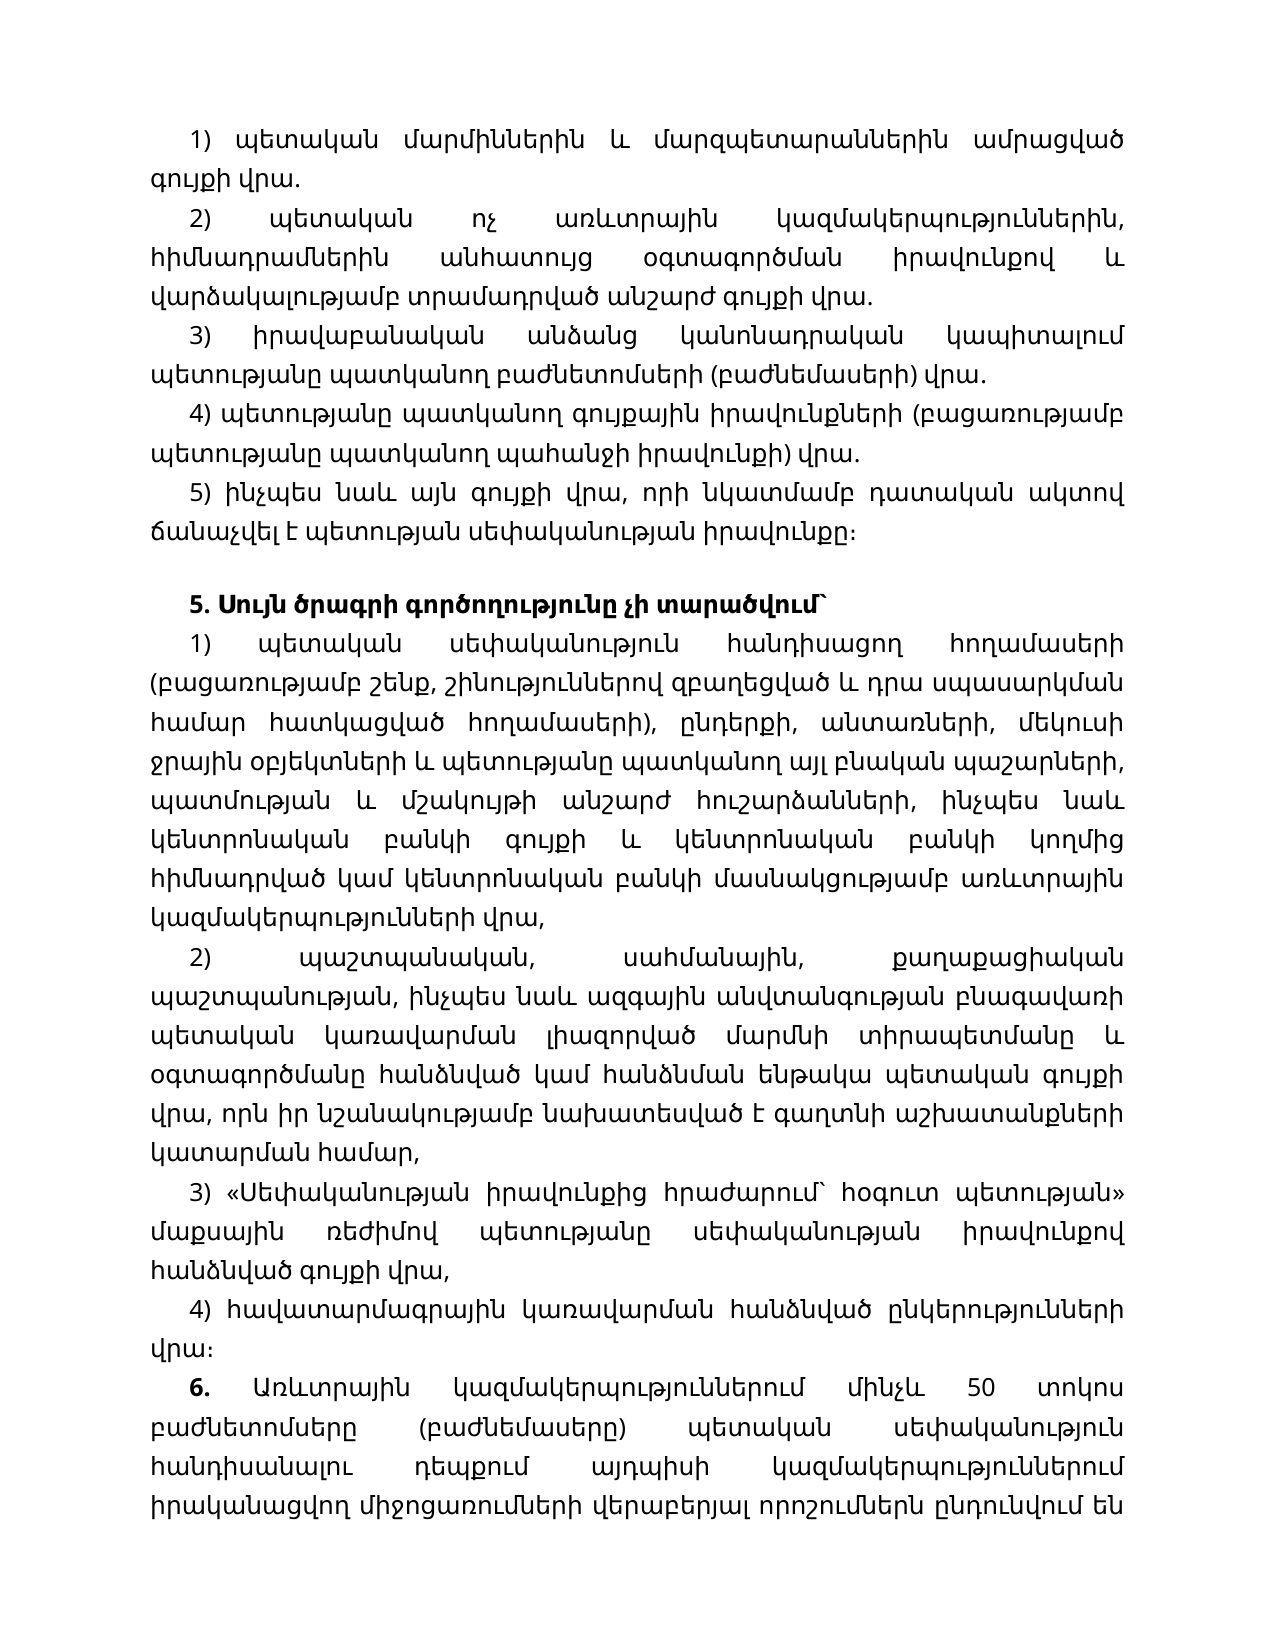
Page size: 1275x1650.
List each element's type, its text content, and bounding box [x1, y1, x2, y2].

text 4) պետությանը պատկանող գույքային իրավունքների (բացառությամբ պետությանը պատկանող պահանջի իրավունքի) վրա. [150, 396, 1125, 469]
text 2) պաշտպանական, սահմանային, քաղաքացիական պաշտպանության, ինչպես նաև ազգային անվտանգության բնագավառի պետական կառավարման լիազորված մարմնի տիրապետմանը և օգտագործմանը հանձնված կամ հանձնման ենթակա պետական գույքի վրա, որն իր նշանակությամբ նախատեսված է գաղտնի աշխատանքների կատարման համար, [150, 939, 1125, 1169]
text 4) հավատարմագրային կառավարման հանձնված ընկերությունների վրա։ [150, 1292, 1125, 1365]
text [150, 1370, 1125, 1522]
text 1) պետական սեփականություն հանդիսացող հողամասերի (բացառությամբ շենք, շինություններով զբաղեցված և դրա սպասարկման համար հատկացված հողամասերի), ընդերքի, անտառների, մեկուսի ջրային օբյեկտների և պետությանը պատկանող այլ բնական պաշարների, պատմության և մշակույթի անշարժ հուշարձանների, ինչպես նաև կենտրոնական բանկի գույքի և կենտրոնական բանկի կողմից հիմնադրված կամ կենտրոնական բանկի մասնակցությամբ առևտրային կազմակերպությունների վրա, [150, 626, 1125, 934]
text 5. Սույն ծրագրի գործողությունը չի տարածվում` [150, 587, 1125, 621]
text 1) պետական մարմիններին և մարզպետարաններին ամրացված գույքի վրա. [150, 122, 1125, 195]
text 5) ինչպես նաև այն գույքի վրա, որի նկատմամբ դատական ակտով ճանաչվել է պետության սեփականության իրավունքը։ [150, 474, 1125, 548]
text 3) իրավաբանական անձանց կանոնադրական կապիտալում պետությանը պատկանող բաժնետոմսերի (բաժնեմասերի) վրա. [150, 318, 1125, 391]
text 3) «Սեփականության իրավունքից հրաժարում` հօգուտ պետության» մաքսային ռեժիմով պետությանը սեփականության իրավունքով հանձնված գույքի վրա, [150, 1174, 1125, 1287]
text 2) պետական ոչ առևտրային կազմակերպություններին, հիմնադրամներին անհատույց օգտագործման իրավունքով և վարձակալությամբ տրամադրված անշարժ գույքի վրա. [150, 200, 1125, 313]
